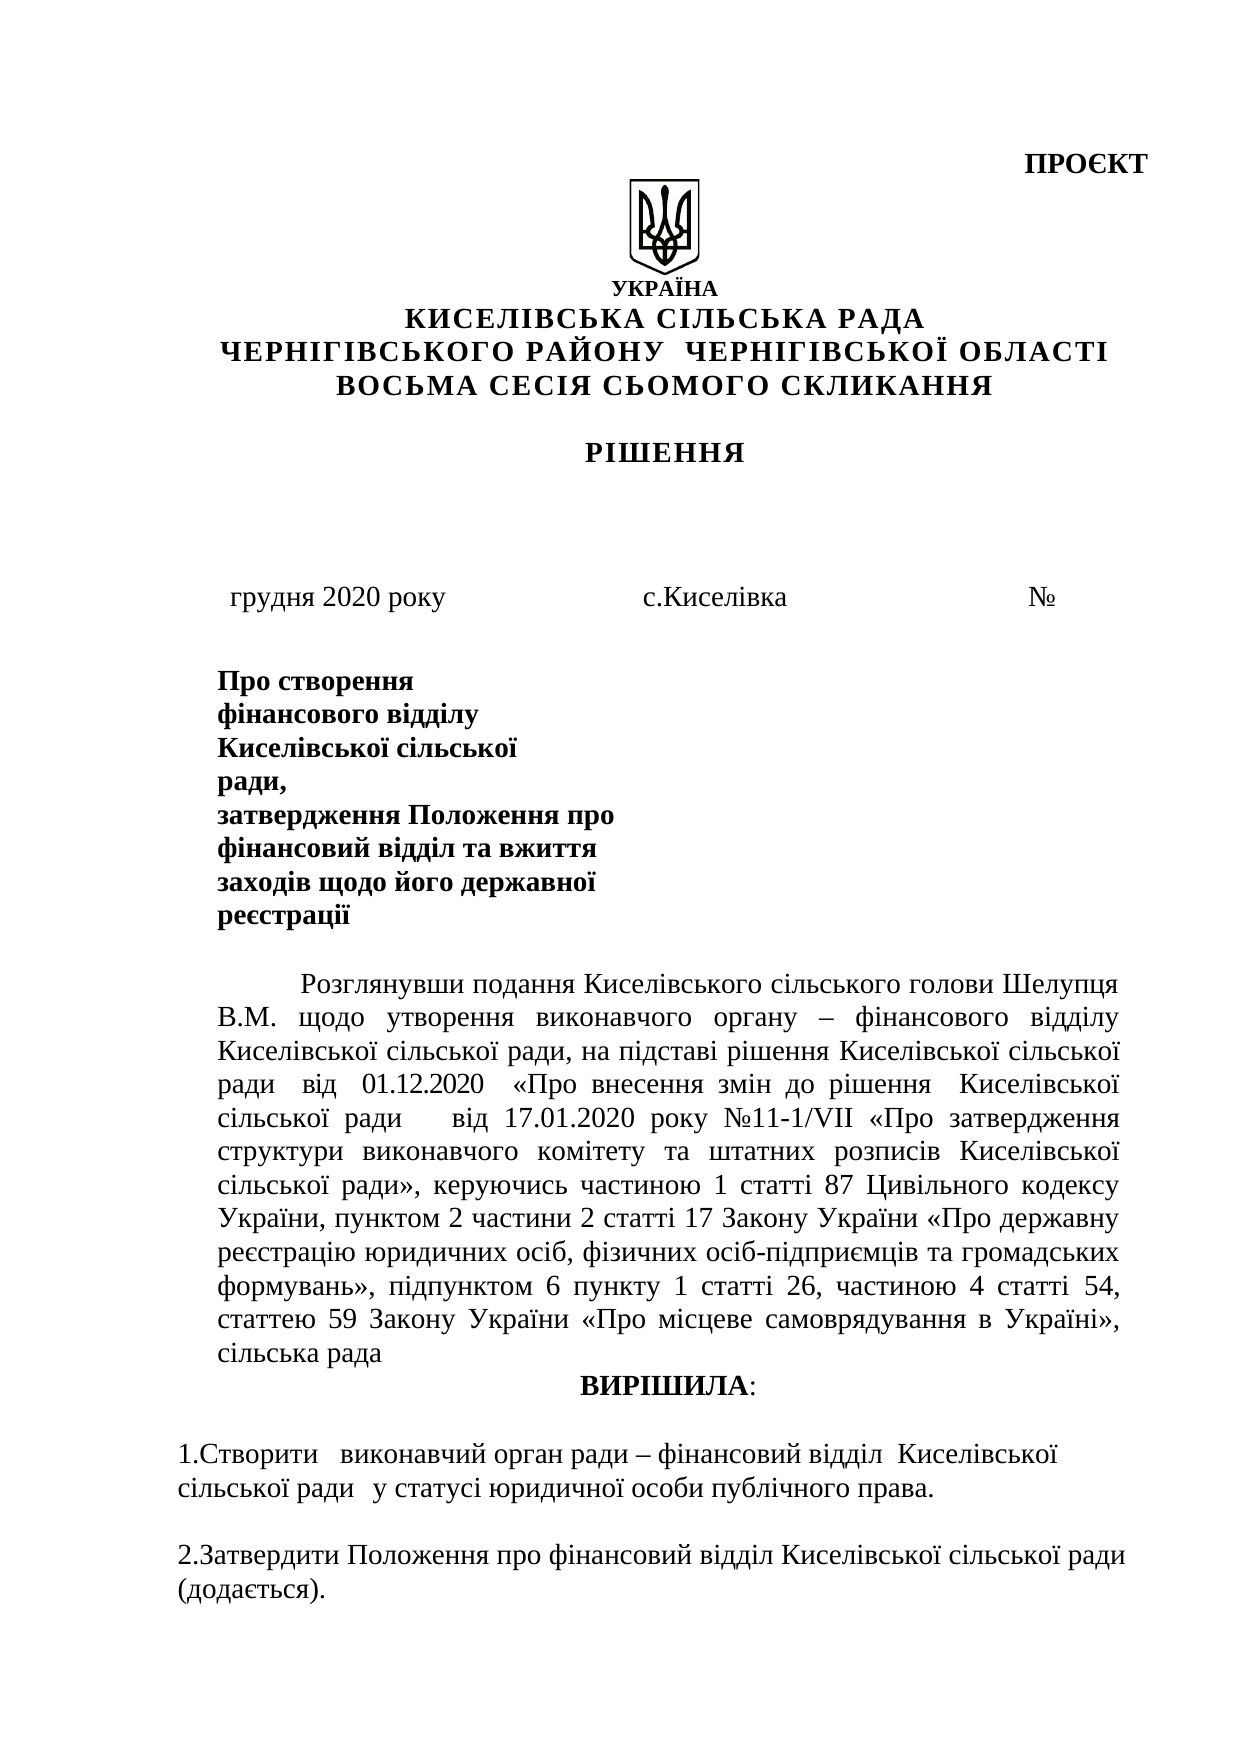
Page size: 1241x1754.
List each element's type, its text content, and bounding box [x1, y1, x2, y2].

text ВИРІШИЛА: [409, 1368, 927, 1402]
text КИСЕЛІВСЬКА СІЛЬСЬКА РАДА [177, 301, 1152, 334]
text Розглянувши подання Киселівського сільського голови Шелупця В.М. щодо утворення виконавчого органу – фінансового відділу Киселівської сільської ради, на підставі рішення Киселівської сільської ради від 01.12.2020 «Про внесення змін до рішення Киселівської сільської ради від 17.01.2020 року №11-1/VII «Про затвердження структури виконавчого комітету та штатних розписів Киселівської сільської ради», керуючись частиною 1 статті 87 Цивільного кодексу України, пунктом 2 частини 2 статті 17 Закону України «Про державну реєстрацію юридичних осіб, фізичних осіб-підприємців та громадських формувань», підпунктом 6 пункту 1 статті 26, частиною 4 статті 54, статтею 59 Закону України «Про місцеве самоврядування в Україні», сільська рада [217, 966, 1120, 1368]
text грудня 2020 року с.Киселівка № [223, 579, 1152, 613]
text ПРОЄКТ [177, 146, 1152, 180]
text 1.Створити виконавчий орган ради – фінансовий відділ Киселівської сільської ради у статусі юридичної особи публічного права. [177, 1437, 1152, 1504]
text ЧЕРНІГІВСЬКОГО РАЙОНУ ЧЕРНІГІВСЬКОЇ ОБЛАСТІ [177, 334, 1152, 368]
picture [629, 179, 700, 275]
text УКРАЇНА [177, 275, 1152, 301]
text затвердження Положення про фінансовий відділ та вжиття заходів щодо його державної реєстрації [217, 797, 682, 931]
text Про створення фінансового відділу Киселівської сільської ради, [217, 663, 521, 797]
text РІШЕННЯ [177, 435, 1152, 469]
text 2.Затвердити Положення про фінансовий відділ Киселівської сільської ради (додається). [177, 1537, 1152, 1604]
text ВОСЬМА СЕСІЯ СЬОМОГО СКЛИКАННЯ [177, 368, 1152, 402]
